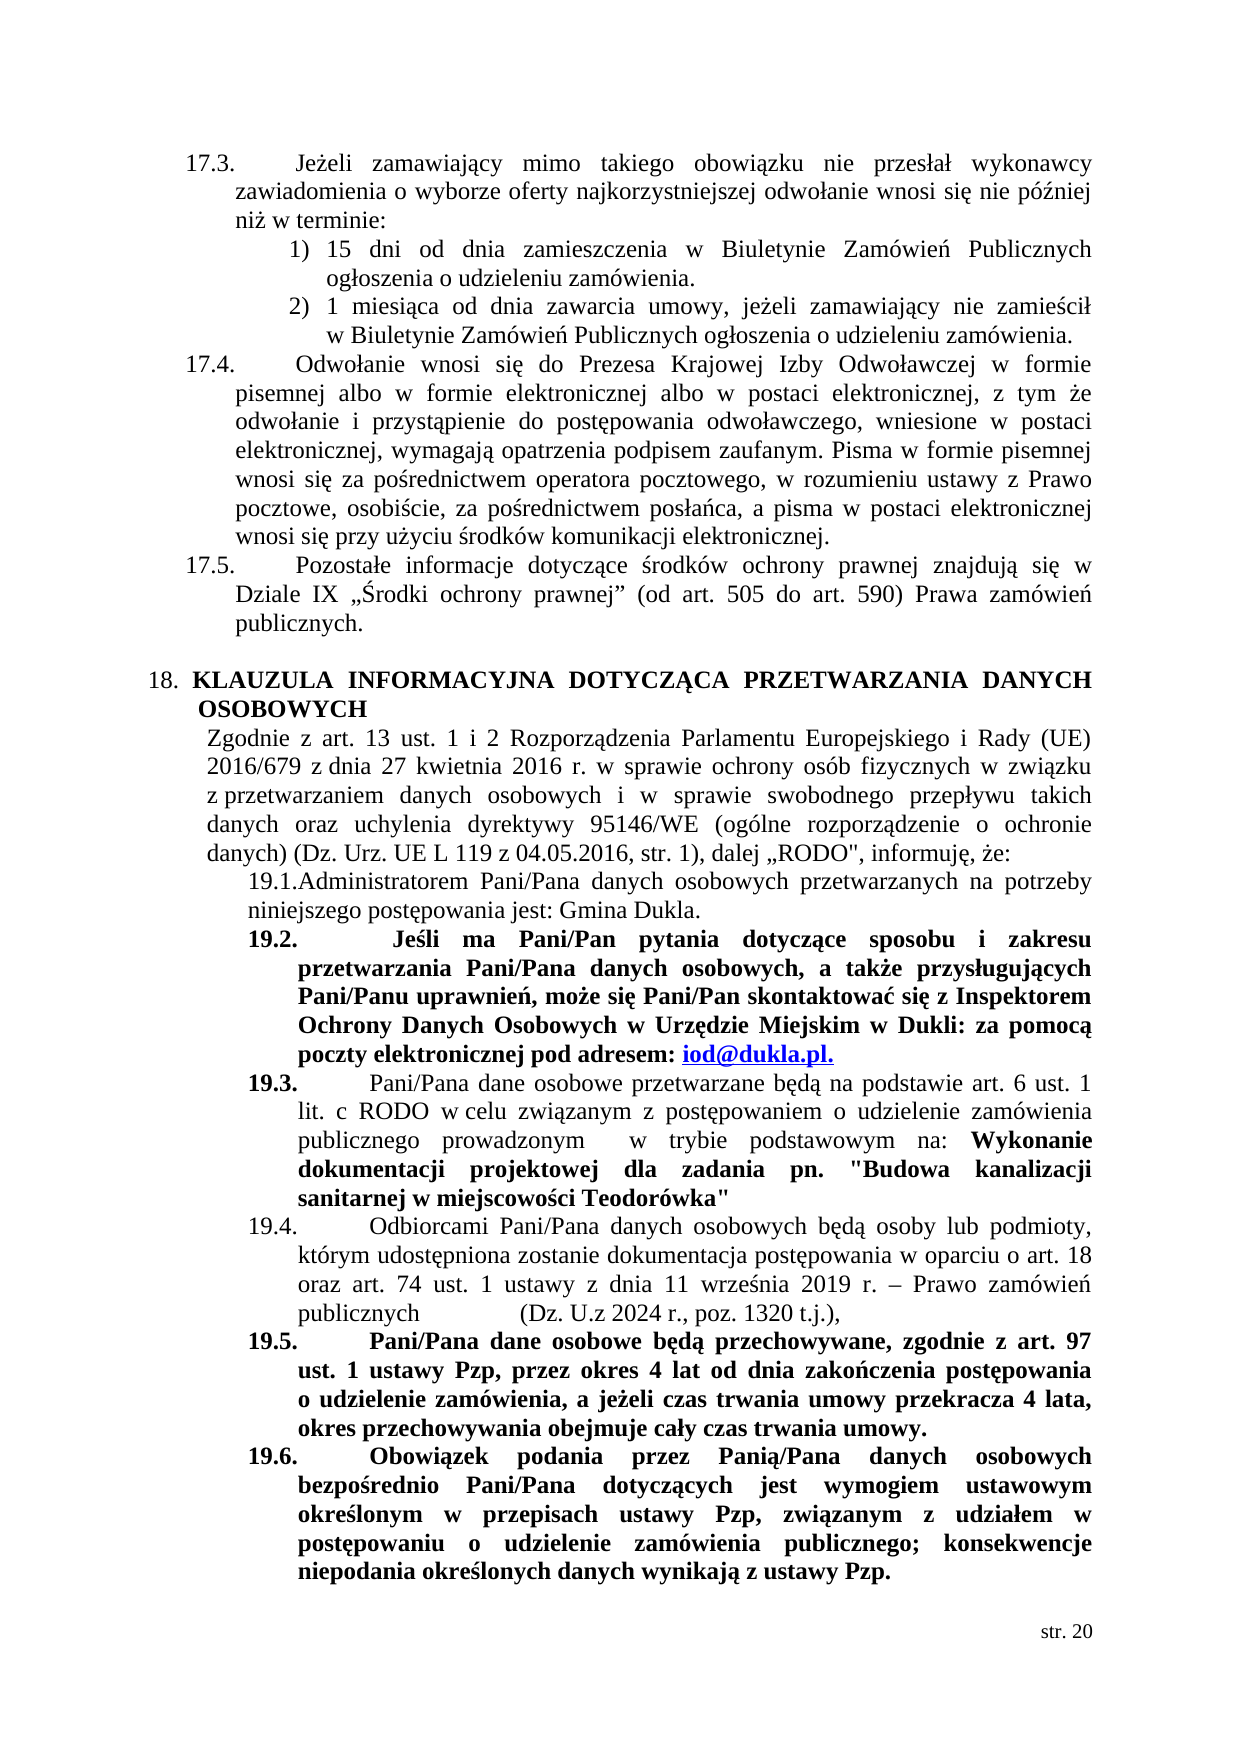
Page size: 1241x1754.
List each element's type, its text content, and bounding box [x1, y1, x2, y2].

list 15 dni od dnia zamieszczenia w Biuletynie Zamówień Publicznych ogłoszenia o udzieleniu zamówienia. [289, 234, 1093, 291]
list KLAUZULA INFORMACYJNA DOTYCZĄCA PRZETWARZANIA DANYCH OSOBOWYCH [148, 665, 1093, 723]
text Zgodnie z art. 13 ust. 1 i 2 Rozporządzenia Parlamentu Europejskiego i Rady (UE) 2016/679 z dnia 27 kwietnia 2016 r. w sprawie ochrony osób fizycznych w związku z przetwarzaniem danych osobowych i w sprawie swobodnego przepływu takich danych oraz uchylenia dyrektywy 95146/WE (ogólne rozporządzenie o ochronie danych) (Dz. Urz. UE L 119 z 04.05.2016, str. 1), dalej „RODO", informuję, że: [207, 723, 1093, 866]
list Jeżeli zamawiający mimo takiego obowiązku nie przesłał wykonawcy zawiadomienia o wyborze oferty najkorzystniejszej odwołanie wnosi się nie później niż w terminie: [185, 148, 1093, 234]
list Jeśli ma Pani/Pan pytania dotyczące sposobu i zakresu przetwarzania Pani/Pana danych osobowych, a także przysługujących Pani/Panu uprawnień, może się Pani/Pan skontaktować się z Inspektorem Ochrony Danych Osobowych w Urzędzie Miejskim w Dukli: za pomocą poczty elektronicznej pod adresem: iod@dukla.pl. [248, 924, 1093, 1068]
list Pozostałe informacje dotyczące środków ochrony prawnej znajdują się w Dziale IX „Środki ochrony prawnej” (od art. 505 do art. 590) Prawa zamówień publicznych. [185, 550, 1093, 636]
list Obowiązek podania przez Panią/Pana danych osobowych bezpośrednio Pani/Pana dotyczących jest wymogiem ustawowym określonym w przepisach ustawy Pzp, związanym z udziałem w postępowaniu o udzielenie zamówienia publicznego; konsekwencje niepodania określonych danych wynikają z ustawy Pzp. [248, 1441, 1093, 1585]
list Pani/Pana dane osobowe przetwarzane będą na podstawie art. 6 ust. 1 lit. c RODO w celu związanym z postępowaniem o udzielenie zamówienia publicznego prowadzonym w trybie podstawowym na: Wykonanie dokumentacji projektowej dla zadania pn. "Budowa kanalizacji sanitarnej w miejscowości Teodorówka" [248, 1068, 1093, 1211]
list Pani/Pana dane osobowe będą przechowywane, zgodnie z art. 97 ust. 1 ustawy Pzp, przez okres 4 lat od dnia zakończenia postępowania o udzielenie zamówienia, a jeżeli czas trwania umowy przekracza 4 lata, okres przechowywania obejmuje cały czas trwania umowy. [248, 1326, 1093, 1441]
list Odwołanie wnosi się do Prezesa Krajowej Izby Odwoławczej w formie pisemnej albo w formie elektronicznej albo w postaci elektronicznej, z tym że odwołanie i przystąpienie do postępowania odwoławczego, wniesione w postaci elektronicznej, wymagają opatrzenia podpisem zaufanym. Pisma w formie pisemnej wnosi się za pośrednictwem operatora pocztowego, w rozumieniu ustawy z Prawo pocztowe, osobiście, za pośrednictwem posłańca, a pisma w postaci elektronicznej wnosi się przy użyciu środków komunikacji elektronicznej. [185, 349, 1093, 550]
list 1 miesiąca od dnia zawarcia umowy, jeżeli zamawiający nie zamieścił w Biuletynie Zamówień Publicznych ogłoszenia o udzieleniu zamówienia. [289, 291, 1093, 349]
text 19.1.Administratorem Pani/Pana danych osobowych przetwarzanych na potrzeby niniejszego postępowania jest: Gmina Dukla. [248, 866, 1093, 924]
list Odbiorcami Pani/Pana danych osobowych będą osoby lub podmioty, którym udostępniona zostanie dokumentacja postępowania w oparciu o art. 18 oraz art. 74 ust. 1 ustawy z dnia 11 września 2019 r. – Prawo zamówień publicznych (Dz. U.z 2024 r., poz. 1320 t.j.), [248, 1211, 1093, 1326]
